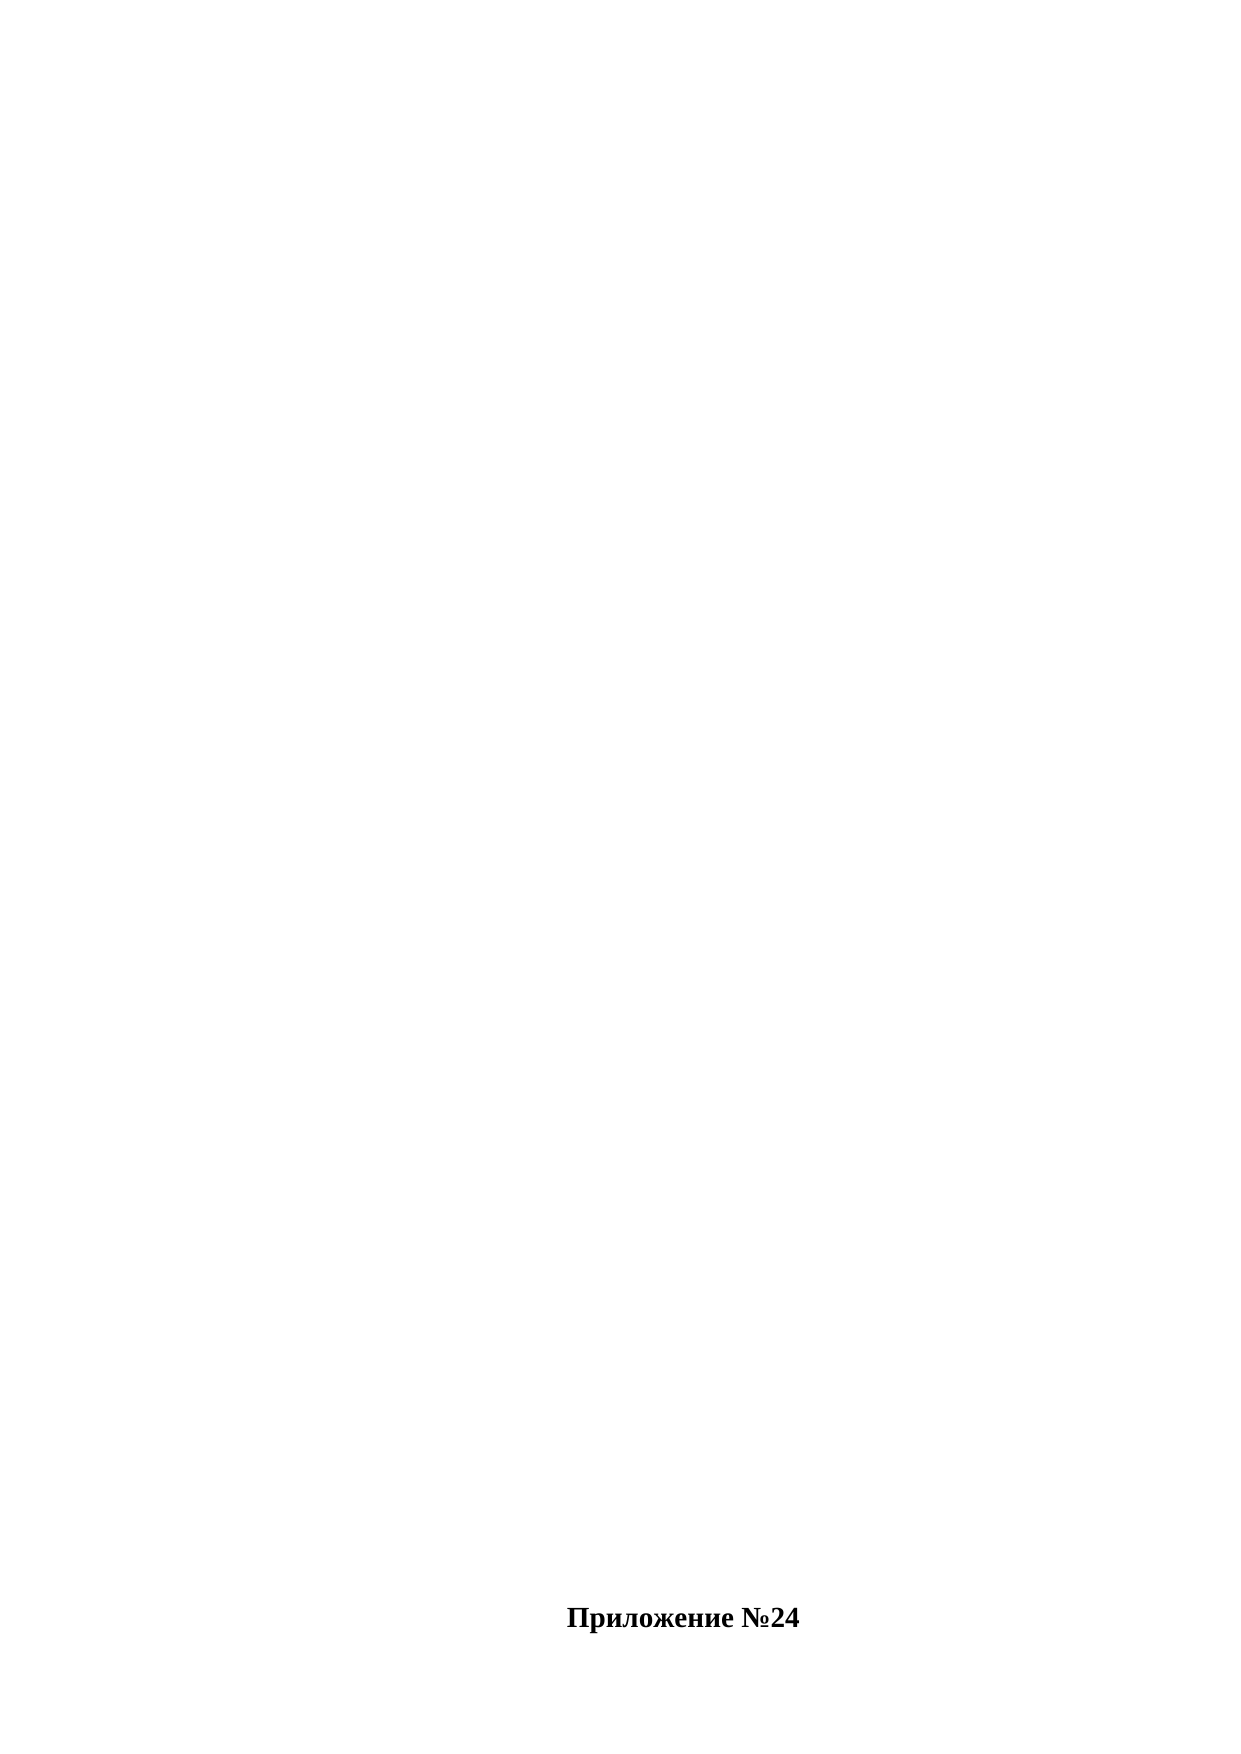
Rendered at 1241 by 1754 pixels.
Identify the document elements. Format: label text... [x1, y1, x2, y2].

text Приложение №24 [177, 1601, 1152, 1634]
